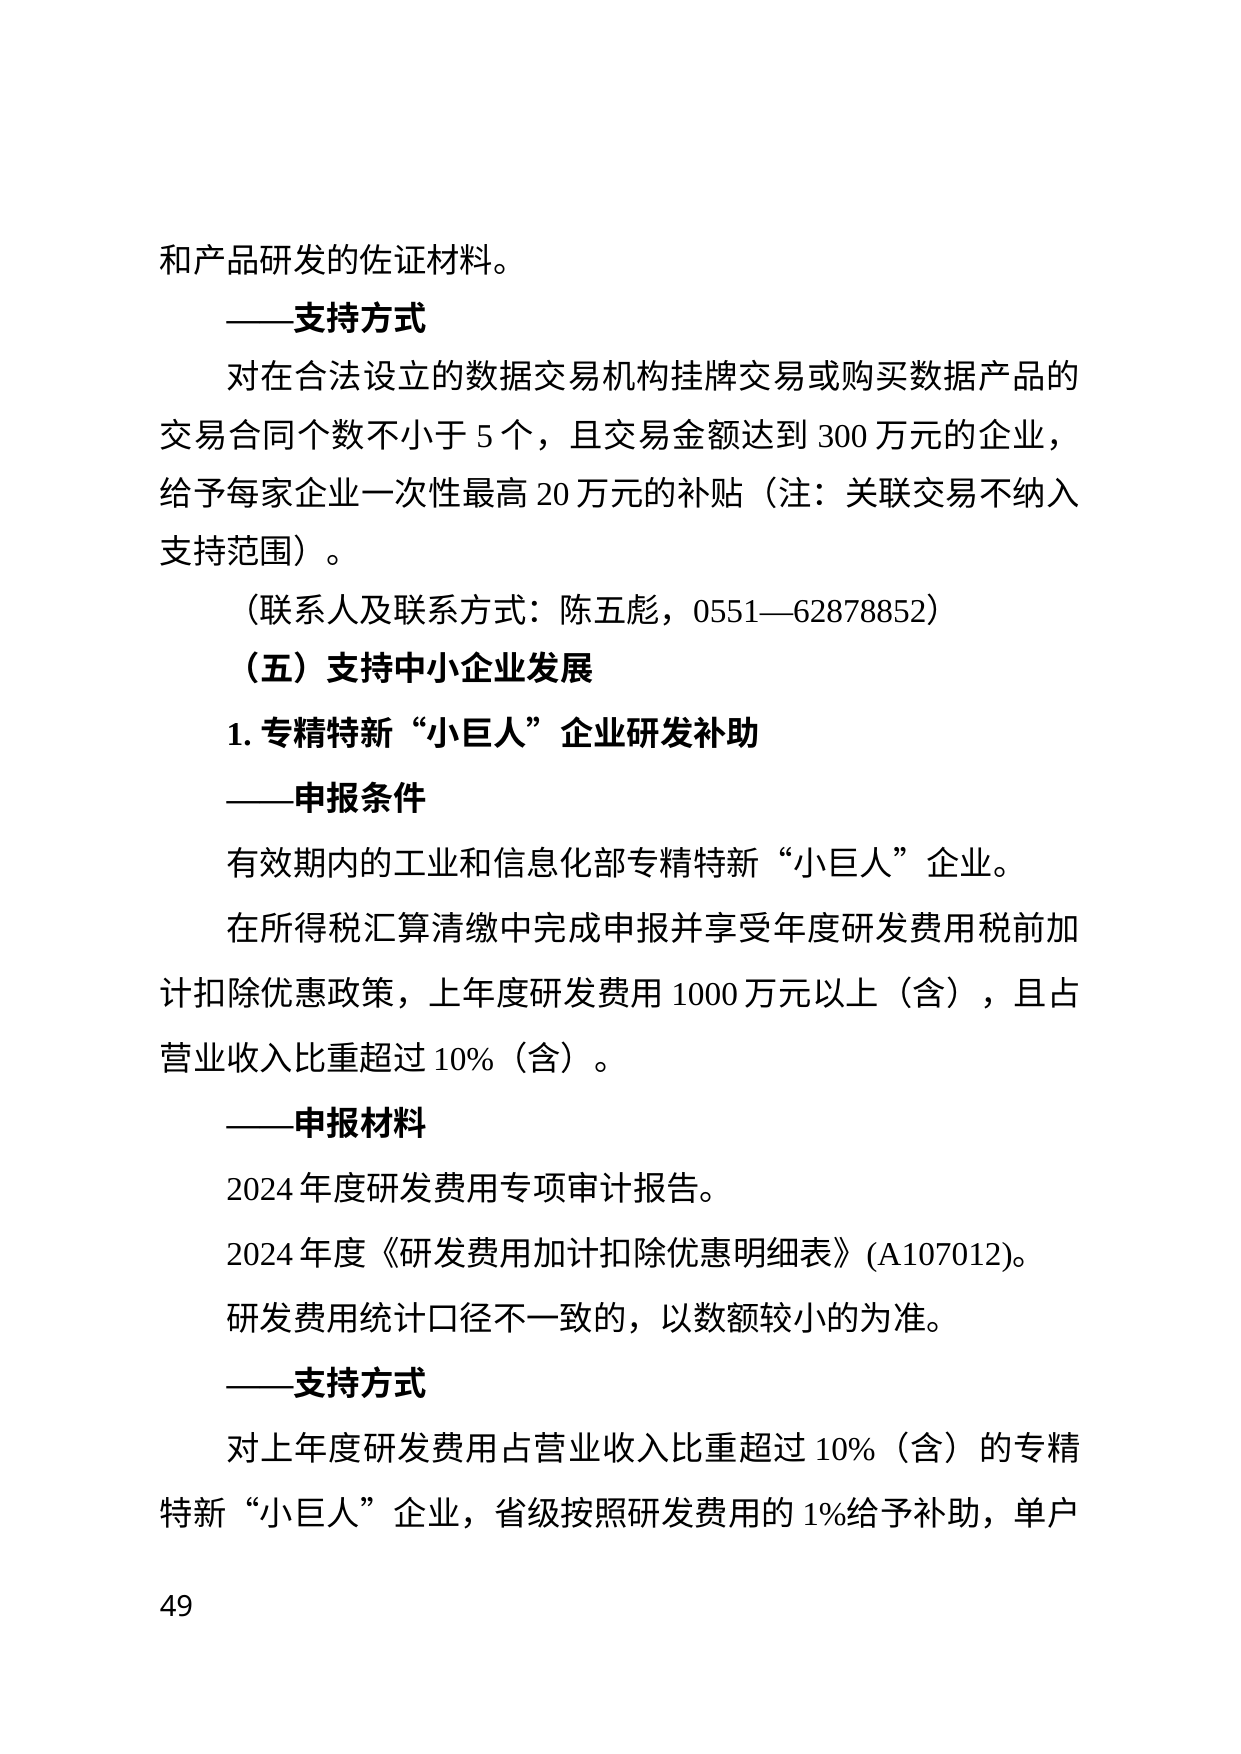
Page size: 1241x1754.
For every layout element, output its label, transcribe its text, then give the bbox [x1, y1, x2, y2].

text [159, 226, 1081, 284]
text 2024年度研发费用专项审计报告。 [159, 1154, 1081, 1219]
text 对在合法设立的数据交易机构挂牌交易或购买数据产品的交易合同个数不小于5个，且交易金额达到300万元的企业，给予每家企业一次性最高20万元的补贴（注：关联交易不纳入支持范围）。 [159, 342, 1081, 576]
text 2024年度《研发费用加计扣除优惠明细表》(A107012)。 [159, 1219, 1081, 1284]
text 在所得税汇算清缴中完成申报并享受年度研发费用税前加计扣除优惠政策，上年度研发费用1000万元以上（含），且占营业收入比重超过10%（含）。 [159, 894, 1081, 1089]
text （五）支持中小企业发展 [159, 634, 1081, 699]
text ——支持方式 [159, 284, 1081, 342]
text 1. 专精特新“小巨人”企业研发补助 [159, 699, 1081, 764]
text ——支持方式 [159, 1349, 1081, 1414]
text ——申报材料 [159, 1089, 1081, 1154]
text 有效期内的工业和信息化部专精特新“小巨人”企业。 [159, 829, 1081, 894]
text ——申报条件 [159, 764, 1081, 829]
text （联系人及联系方式：陈五彪，0551—62878852） [159, 576, 1081, 634]
text 研发费用统计口径不一致的，以数额较小的为准。 [159, 1284, 1081, 1349]
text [159, 1414, 1081, 1544]
